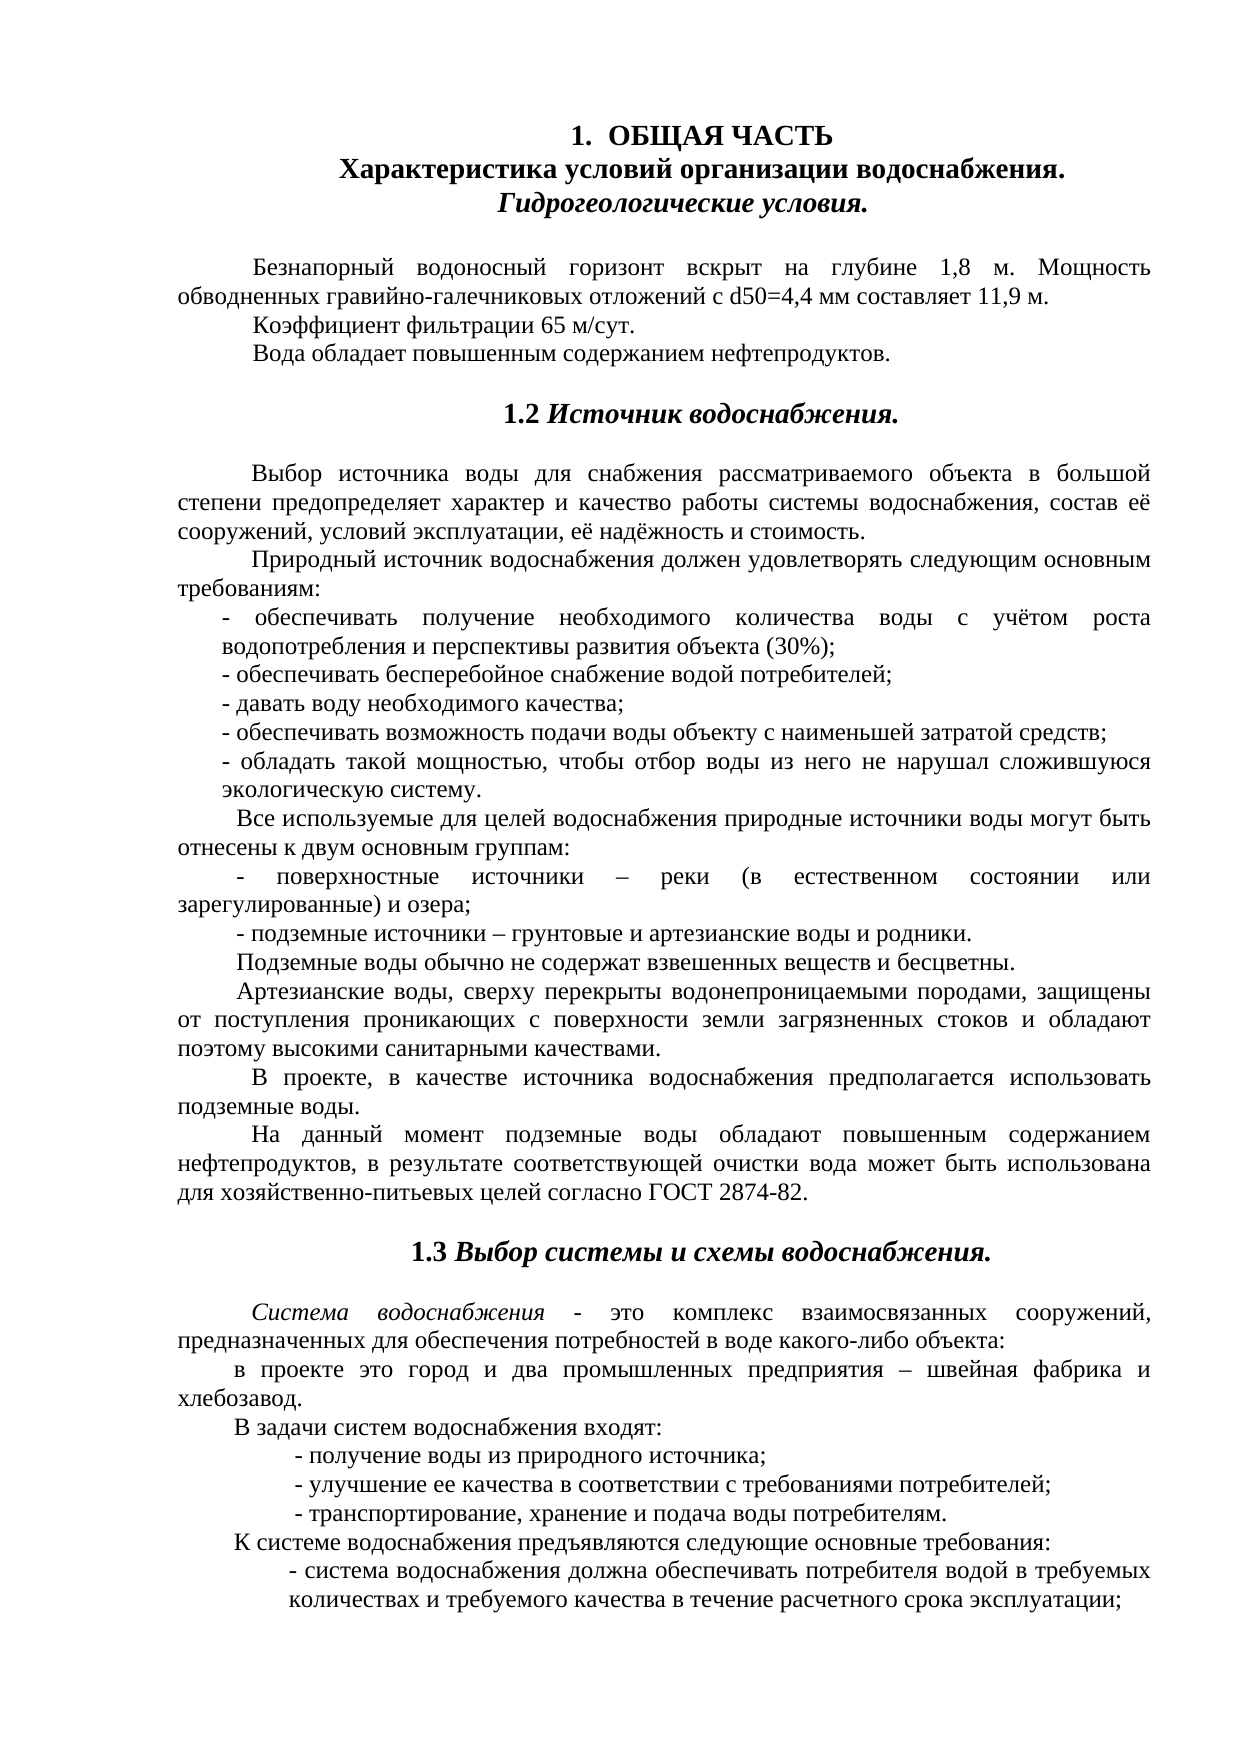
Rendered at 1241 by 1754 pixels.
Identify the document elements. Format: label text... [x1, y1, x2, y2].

text Артезианские воды, сверху перекрыты водонепроницаемыми породами, защищены от поступления проникающих с поверхности земли загрязненных стоков и обладают поэтому высокими санитарными качествами. [177, 976, 1152, 1062]
text - система водоснабжения должна обеспечивать потребителя водой в требуемых количествах и требуемого качества в течение расчетного срока эксплуатации; [288, 1556, 1152, 1613]
text - получение воды из природного источника; [294, 1441, 1152, 1469]
text Вода обладает повышенным содержанием нефтепродуктов. [177, 338, 1152, 367]
text Характеристика условий организации водоснабжения. [252, 152, 1152, 185]
text Природный источник водоснабжения должен удовлетворять следующим основным требованиям: [177, 544, 1152, 602]
text - поверхностные источники – реки (в естественном состоянии или зарегулированные) и озера; [177, 861, 1152, 918]
text - обладать такой мощностью, чтобы отбор воды из него не нарушал сложившуюся экологическую систему. [222, 746, 1152, 803]
text - транспортирование, хранение и подача воды потребителям. [294, 1498, 1152, 1527]
text Подземные воды обычно не содержат взвешенных веществ и бесцветны. [177, 947, 1152, 976]
list Гидрогеологические условия. [177, 185, 1152, 219]
text Все используемые для целей водоснабжения природные источники воды могут быть отнесены к двум основным группам: [177, 803, 1152, 861]
text - обеспечивать получение необходимого количества воды с учётом роста водопотребления и перспективы развития объекта (30%); [222, 602, 1152, 659]
text Коэффициент фильтрации 65 м/сут. [177, 310, 1152, 338]
text Выбор источника воды для снабжения рассматриваемого объекта в большой степени предопределяет характер и качество работы системы водоснабжения, состав её сооружений, условий эксплуатации, её надёжность и стоимость. [177, 458, 1152, 544]
text 1.3 Выбор системы и схемы водоснабжения. [251, 1234, 1152, 1268]
text - давать воду необходимого качества; [222, 688, 1152, 717]
text - обеспечивать возможность подачи воды объекту с наименьшей затратой средств; [222, 717, 1152, 746]
text На данный момент подземные воды обладают повышенным содержанием нефтепродуктов, в результате соответствующей очистки вода может быть использована для хозяйственно-питьевых целей согласно ГОСТ 2874-82. [177, 1119, 1152, 1206]
text К системе водоснабжения предъявляются следующие основные требования: [177, 1527, 1152, 1556]
text Безнапорный водоносный горизонт вскрыт на глубине . Мощность обводненных гравийно-галечниковых отложений с d50=4,4 мм составляет . [177, 252, 1152, 310]
text Система водоснабжения - это комплекс взаимосвязанных сооружений, предназначенных для обеспечения потребностей в воде какого-либо объекта: [177, 1297, 1152, 1354]
text в проекте это город и два промышленных предприятия – швейная фабрика и хлебозавод. [177, 1354, 1152, 1412]
text В задачи систем водоснабжения входят: [177, 1412, 1152, 1441]
text 1.2 Источник водоснабжения. [177, 396, 1152, 429]
text - улучшение ее качества в соответствии с требованиями потребителей; [294, 1469, 1152, 1498]
text - обеспечивать бесперебойное снабжение водой потребителей; [222, 659, 1152, 688]
text В проекте, в качестве источника водоснабжения предполагается использовать подземные воды. [177, 1062, 1152, 1119]
text - подземные источники – грунтовые и артезианские воды и родники. [177, 918, 1152, 947]
list ОБЩАЯ ЧАСТЬ [252, 118, 1152, 152]
